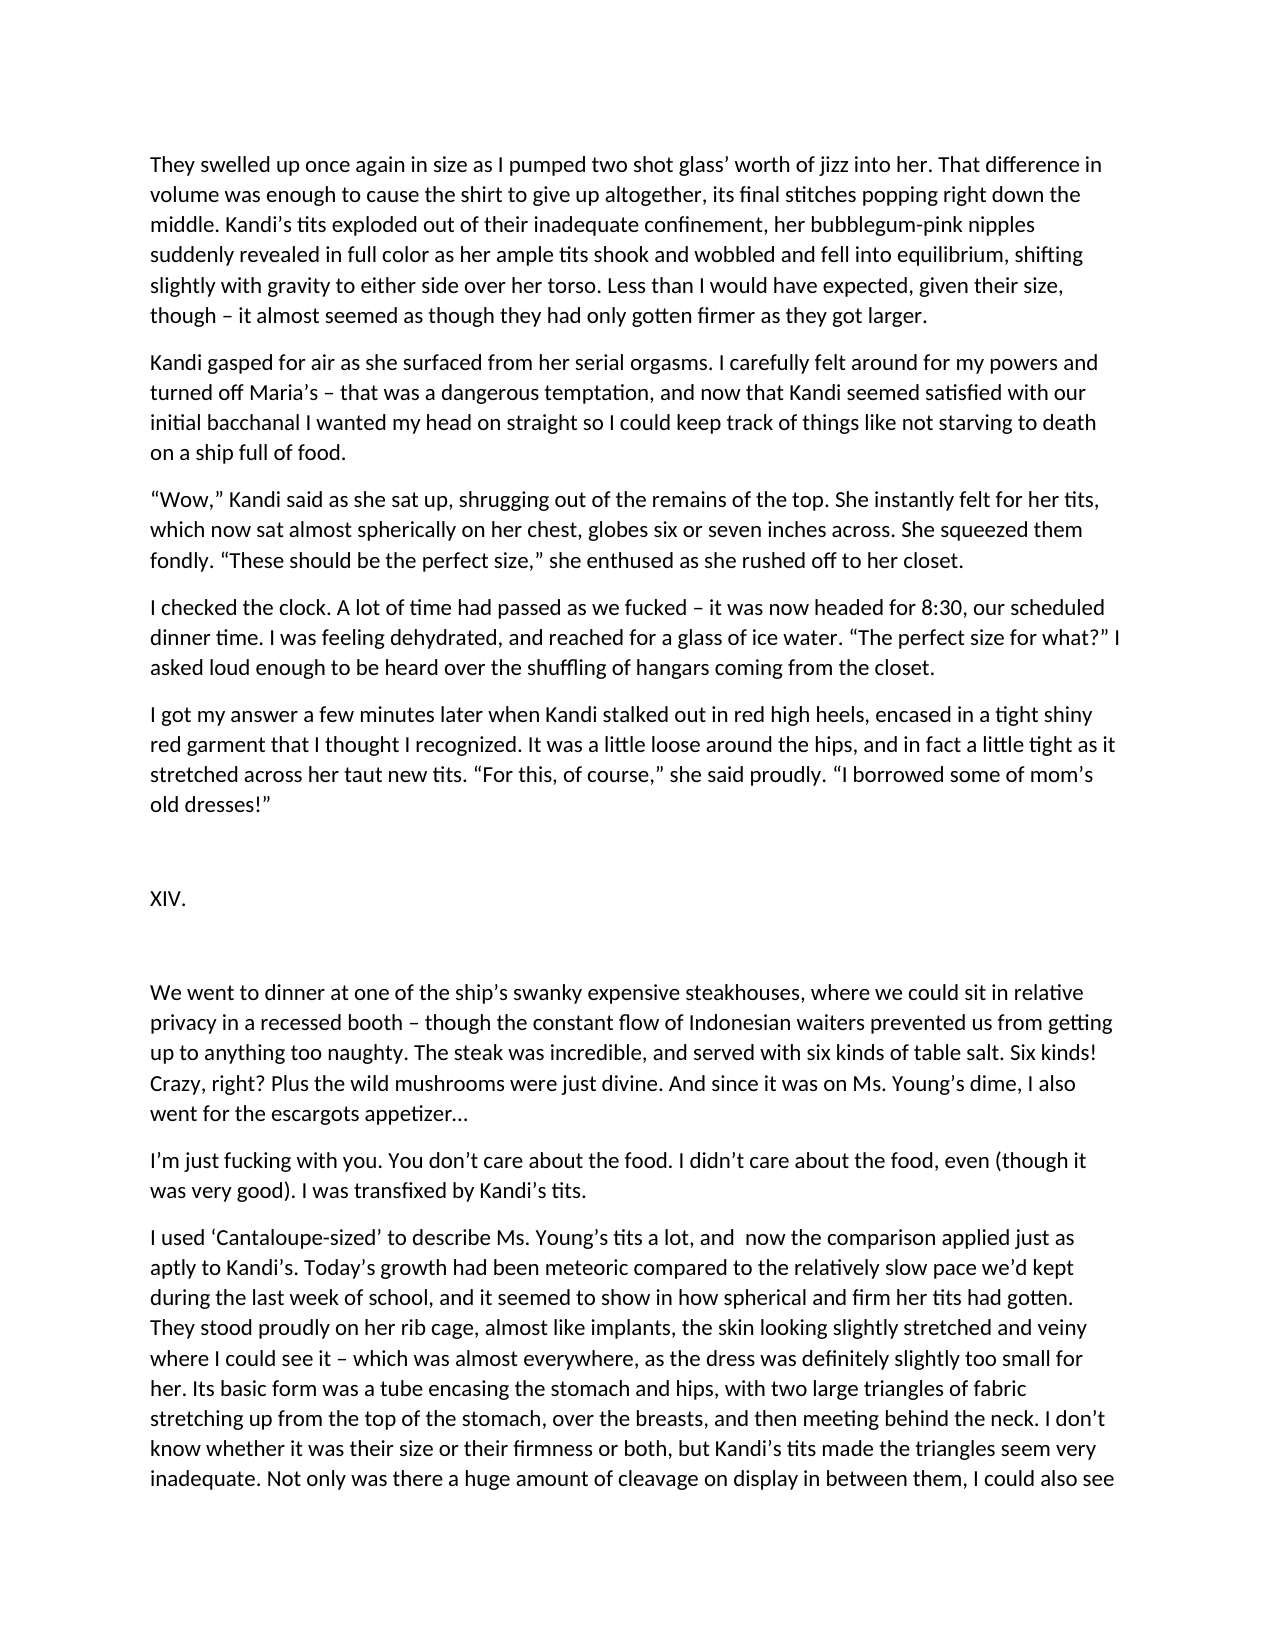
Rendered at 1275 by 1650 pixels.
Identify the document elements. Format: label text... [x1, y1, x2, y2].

text XIV. [150, 884, 1125, 912]
text “Wow,” Kandi said as she sat up, shrugging out of the remains of the top. She instantly felt for her tits, which now sat almost spherically on her chest, globes six or seven inches across. She squeezed them fondly. “These should be the perfect size,” she enthused as she rushed off to her closet. [150, 485, 1125, 574]
text I got my answer a few minutes later when Kandi stalked out in red high heels, encased in a tight shiny red garment that I thought I recognized. It was a little loose around the hips, and in fact a little tight as it stretched across her taut new tits. “For this, of course,” she said proudly. “I borrowed some of mom’s old dresses!” [150, 700, 1125, 819]
text I’m just fucking with you. You don’t care about the food. I didn’t care about the food, even (though it was very good). I was transfixed by Kandi’s tits. [150, 1146, 1125, 1204]
text I checked the clock. A lot of time had passed as we fucked – it was now headed for 8:30, our scheduled dinner time. I was feeling dehydrated, and reached for a glass of ice water. “The perfect size for what?” I asked loud enough to be heard over the shuffling of hangars coming from the closet. [150, 593, 1125, 681]
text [150, 1223, 1125, 1493]
text We went to dinner at one of the ship’s swanky expensive steakhouses, where we could sit in relative privacy in a recessed booth – though the constant flow of Indonesian waiters prevented us from getting up to anything too naughty. The steak was incredible, and served with six kinds of table salt. Six kinds! Crazy, right? Plus the wild mushrooms were just divine. And since it was on Ms. Young’s dime, I also went for the escargots appetizer… [150, 978, 1125, 1127]
text Kandi gasped for air as she surfaced from her serial orgasms. I carefully felt around for my powers and turned off Maria’s – that was a dangerous temptation, and now that Kandi seemed satisfied with our initial bacchanal I wanted my head on straight so I could keep track of things like not starving to death on a ship full of food. [150, 348, 1125, 467]
text They swelled up once again in size as I pumped two shot glass’ worth of jizz into her. That difference in volume was enough to cause the shirt to give up altogether, its final stitches popping right down the middle. Kandi’s tits exploded out of their inadequate confinement, her bubblegum-pink nipples suddenly revealed in full color as her ample tits shook and wobbled and fell into equilibrium, shifting slightly with gravity to either side over her torso. Less than I would have expected, given their size, though – it almost seemed as though they had only gotten firmer as they got larger. [150, 150, 1125, 329]
